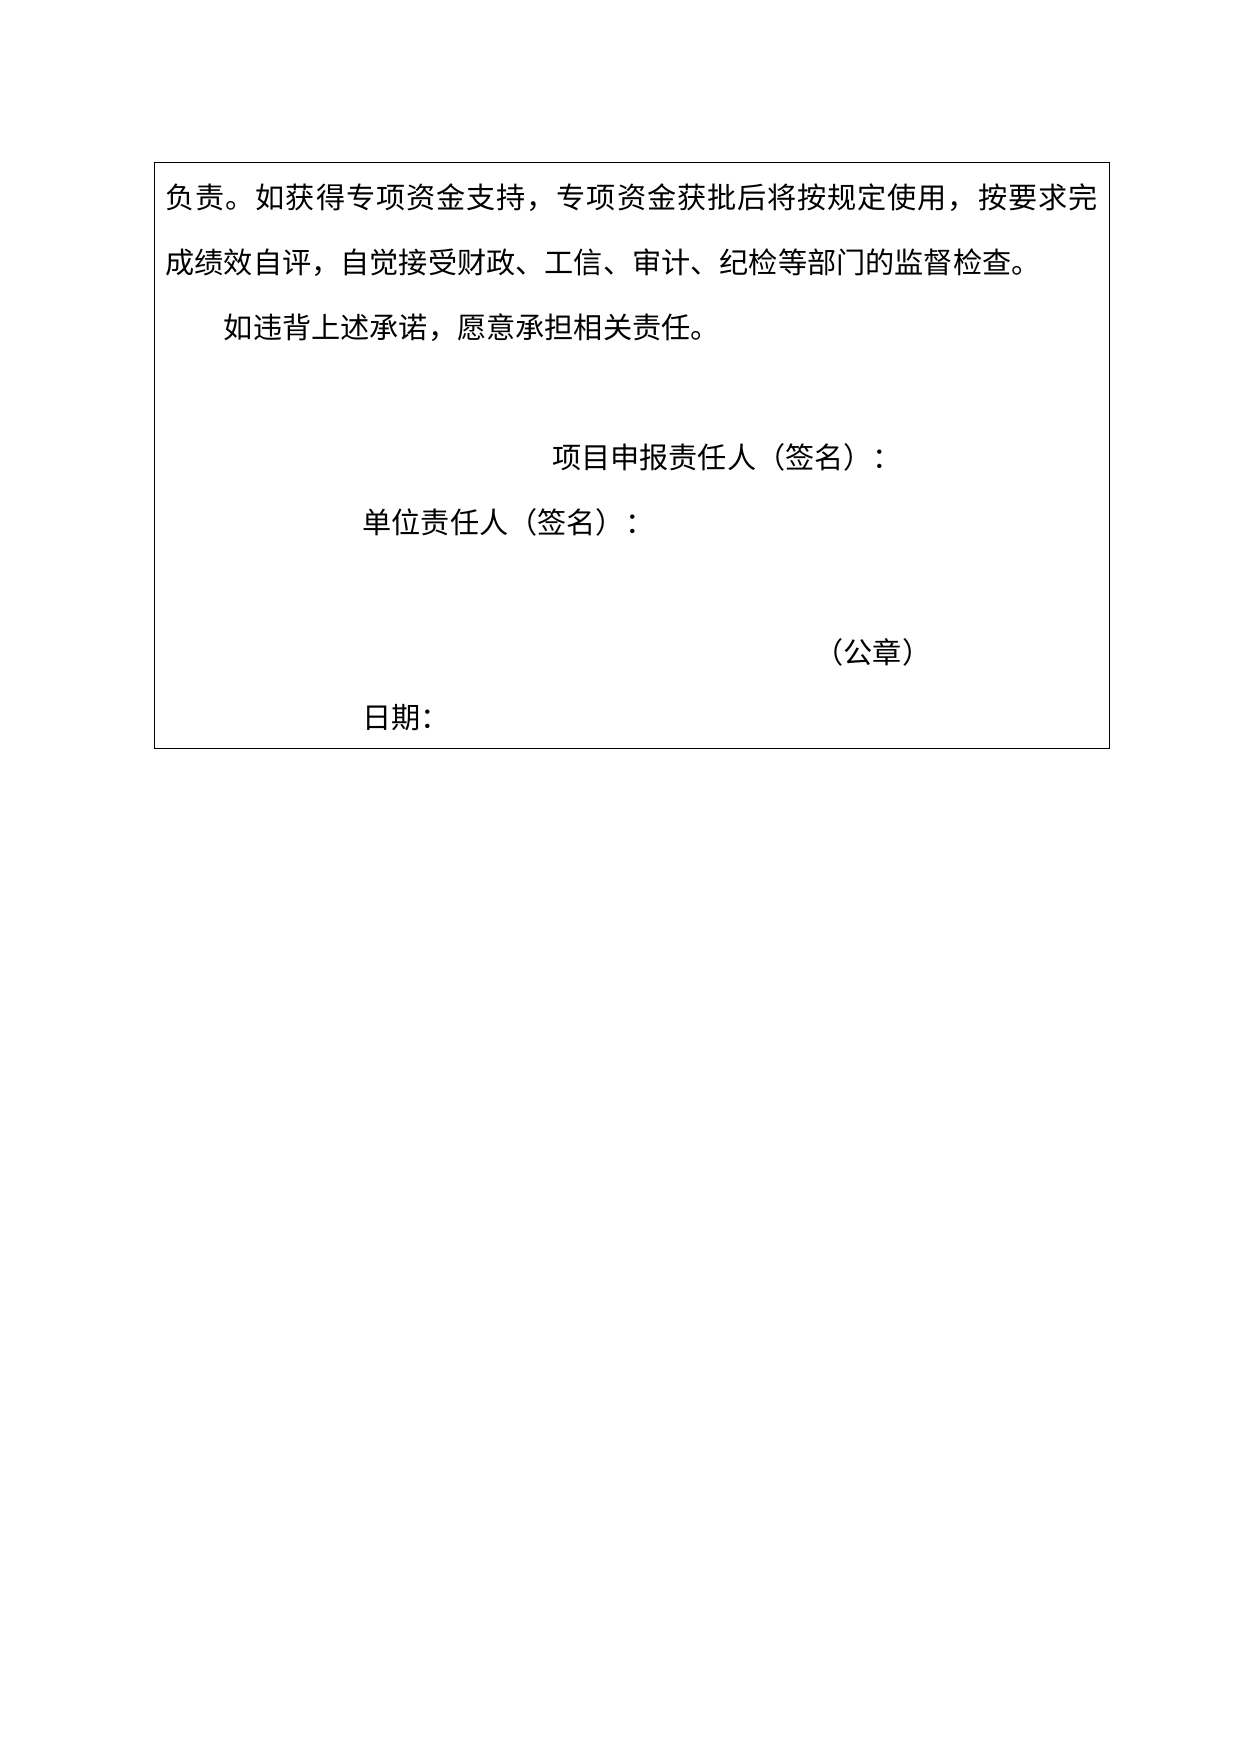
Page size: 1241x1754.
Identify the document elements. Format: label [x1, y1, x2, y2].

table_cell [155, 163, 1109, 748]
